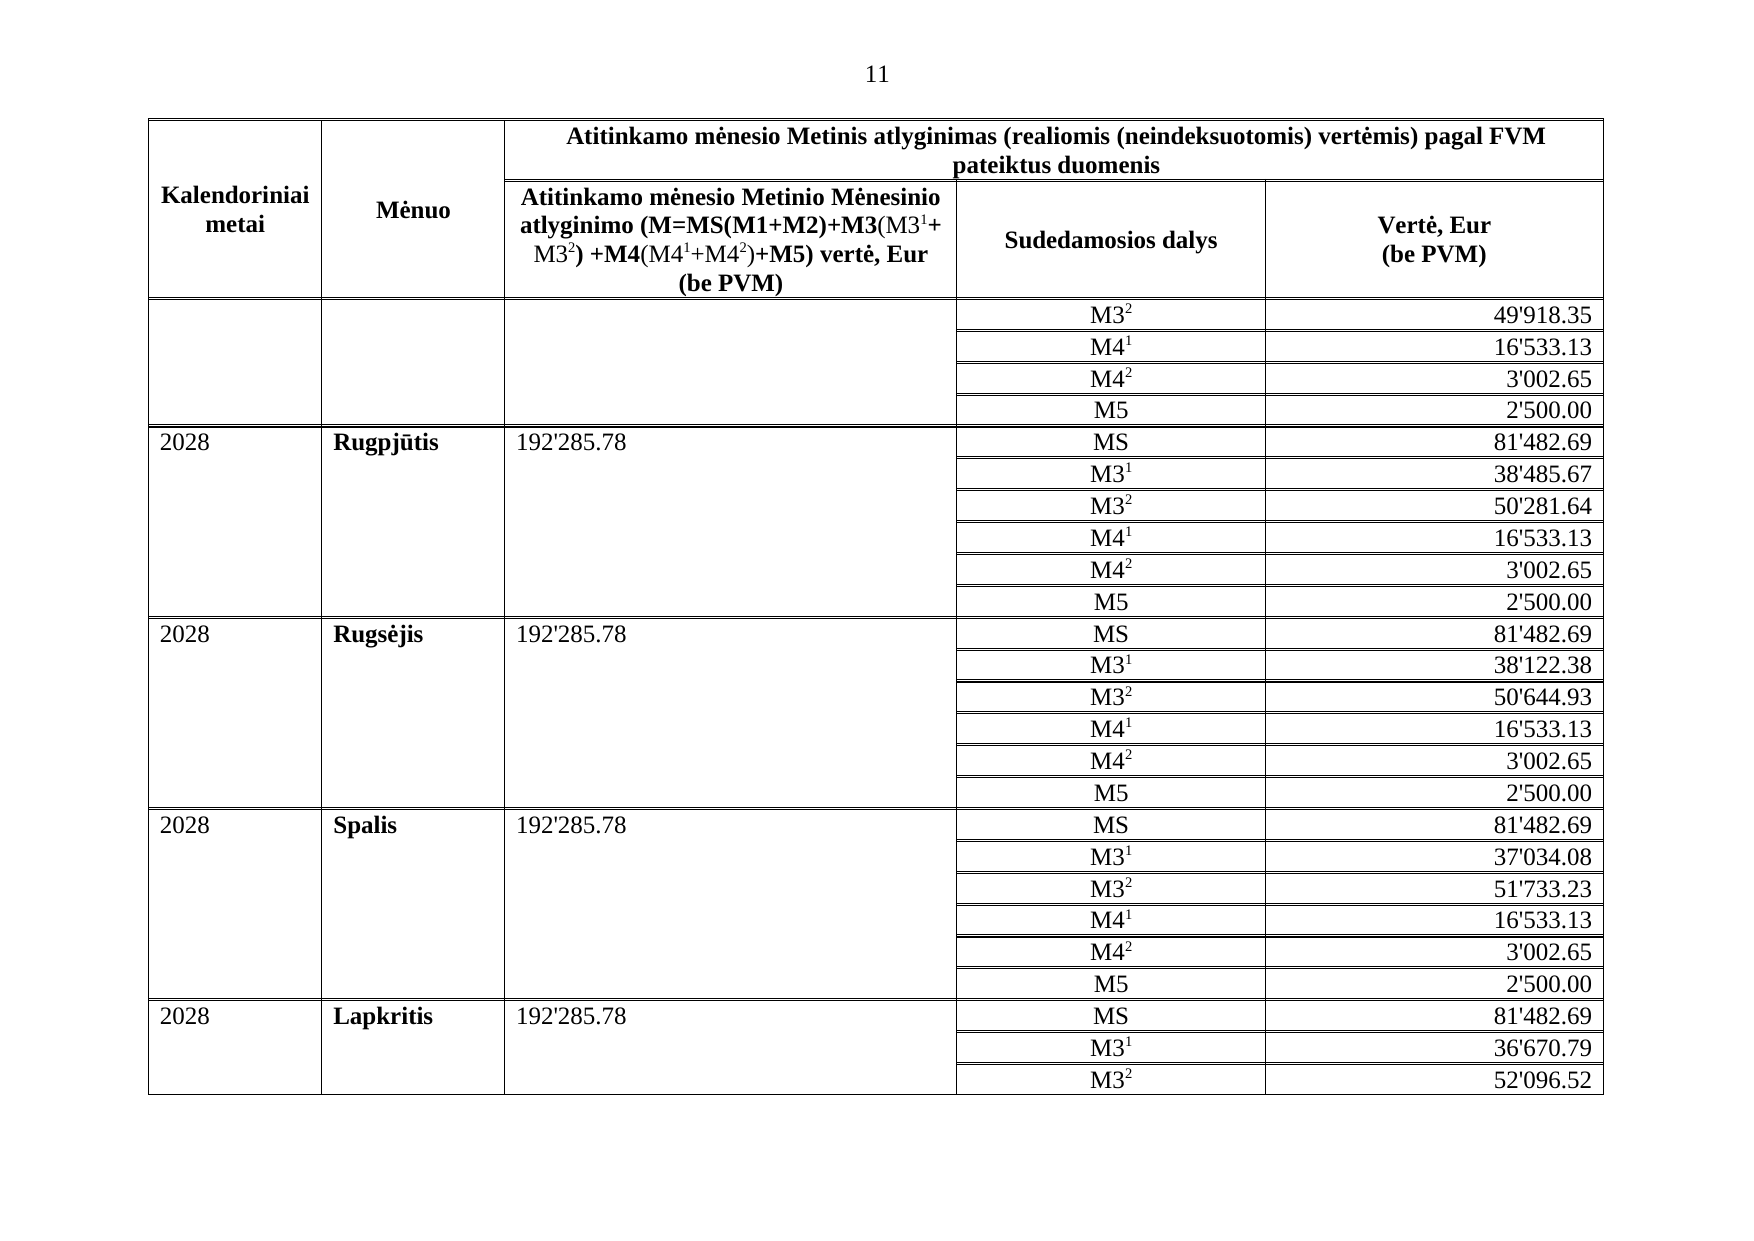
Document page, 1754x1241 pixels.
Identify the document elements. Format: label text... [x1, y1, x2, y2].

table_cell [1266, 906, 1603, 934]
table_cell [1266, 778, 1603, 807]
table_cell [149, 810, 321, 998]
table_cell Vertė, Eur (be PVM) [1266, 182, 1603, 297]
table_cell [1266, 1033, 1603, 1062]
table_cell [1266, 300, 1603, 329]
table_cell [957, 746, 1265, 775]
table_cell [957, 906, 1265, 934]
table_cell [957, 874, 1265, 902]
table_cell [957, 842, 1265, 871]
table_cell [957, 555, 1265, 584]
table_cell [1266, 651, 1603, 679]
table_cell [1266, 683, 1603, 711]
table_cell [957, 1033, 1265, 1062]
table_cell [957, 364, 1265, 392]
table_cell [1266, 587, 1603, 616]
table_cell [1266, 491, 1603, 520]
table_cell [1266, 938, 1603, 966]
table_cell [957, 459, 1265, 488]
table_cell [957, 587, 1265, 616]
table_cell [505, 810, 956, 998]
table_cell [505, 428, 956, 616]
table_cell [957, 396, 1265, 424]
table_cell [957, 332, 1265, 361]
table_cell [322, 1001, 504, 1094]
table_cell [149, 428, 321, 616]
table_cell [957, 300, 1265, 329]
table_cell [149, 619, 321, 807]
table_header Atitinkamo mėnesio Metinis atlyginimas (realiomis (neindeksuotomis) vertėmis) pagal FVM pateiktus duomenis [505, 121, 1603, 179]
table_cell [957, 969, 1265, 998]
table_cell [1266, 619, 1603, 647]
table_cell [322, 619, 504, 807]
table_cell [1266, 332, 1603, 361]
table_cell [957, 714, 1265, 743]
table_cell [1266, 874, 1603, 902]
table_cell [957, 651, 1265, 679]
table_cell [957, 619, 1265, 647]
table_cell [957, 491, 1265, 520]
table_header Mėnuo [322, 121, 504, 297]
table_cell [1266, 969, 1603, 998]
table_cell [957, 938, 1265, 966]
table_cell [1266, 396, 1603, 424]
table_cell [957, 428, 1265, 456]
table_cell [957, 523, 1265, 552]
table_header Kalendoriniai metai [149, 121, 321, 297]
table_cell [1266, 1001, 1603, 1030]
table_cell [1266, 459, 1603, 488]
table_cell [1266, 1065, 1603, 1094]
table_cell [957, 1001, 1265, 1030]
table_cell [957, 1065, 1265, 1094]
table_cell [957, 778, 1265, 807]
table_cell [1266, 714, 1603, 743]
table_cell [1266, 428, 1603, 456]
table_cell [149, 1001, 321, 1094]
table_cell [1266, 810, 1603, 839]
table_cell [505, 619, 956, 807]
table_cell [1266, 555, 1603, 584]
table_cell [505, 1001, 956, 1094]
table_cell Sudedamosios dalys [957, 182, 1265, 297]
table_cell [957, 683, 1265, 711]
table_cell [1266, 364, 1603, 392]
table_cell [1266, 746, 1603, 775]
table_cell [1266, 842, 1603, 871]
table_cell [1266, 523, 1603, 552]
table_cell Atitinkamo mėnesio Metinio Mėnesinio atlyginimo (M=MS(M1+M2)+M3(M31+ M32) +M4(M41+M42)+M5) vertė, Eur (be PVM) [505, 182, 956, 297]
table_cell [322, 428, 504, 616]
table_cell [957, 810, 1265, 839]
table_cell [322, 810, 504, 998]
